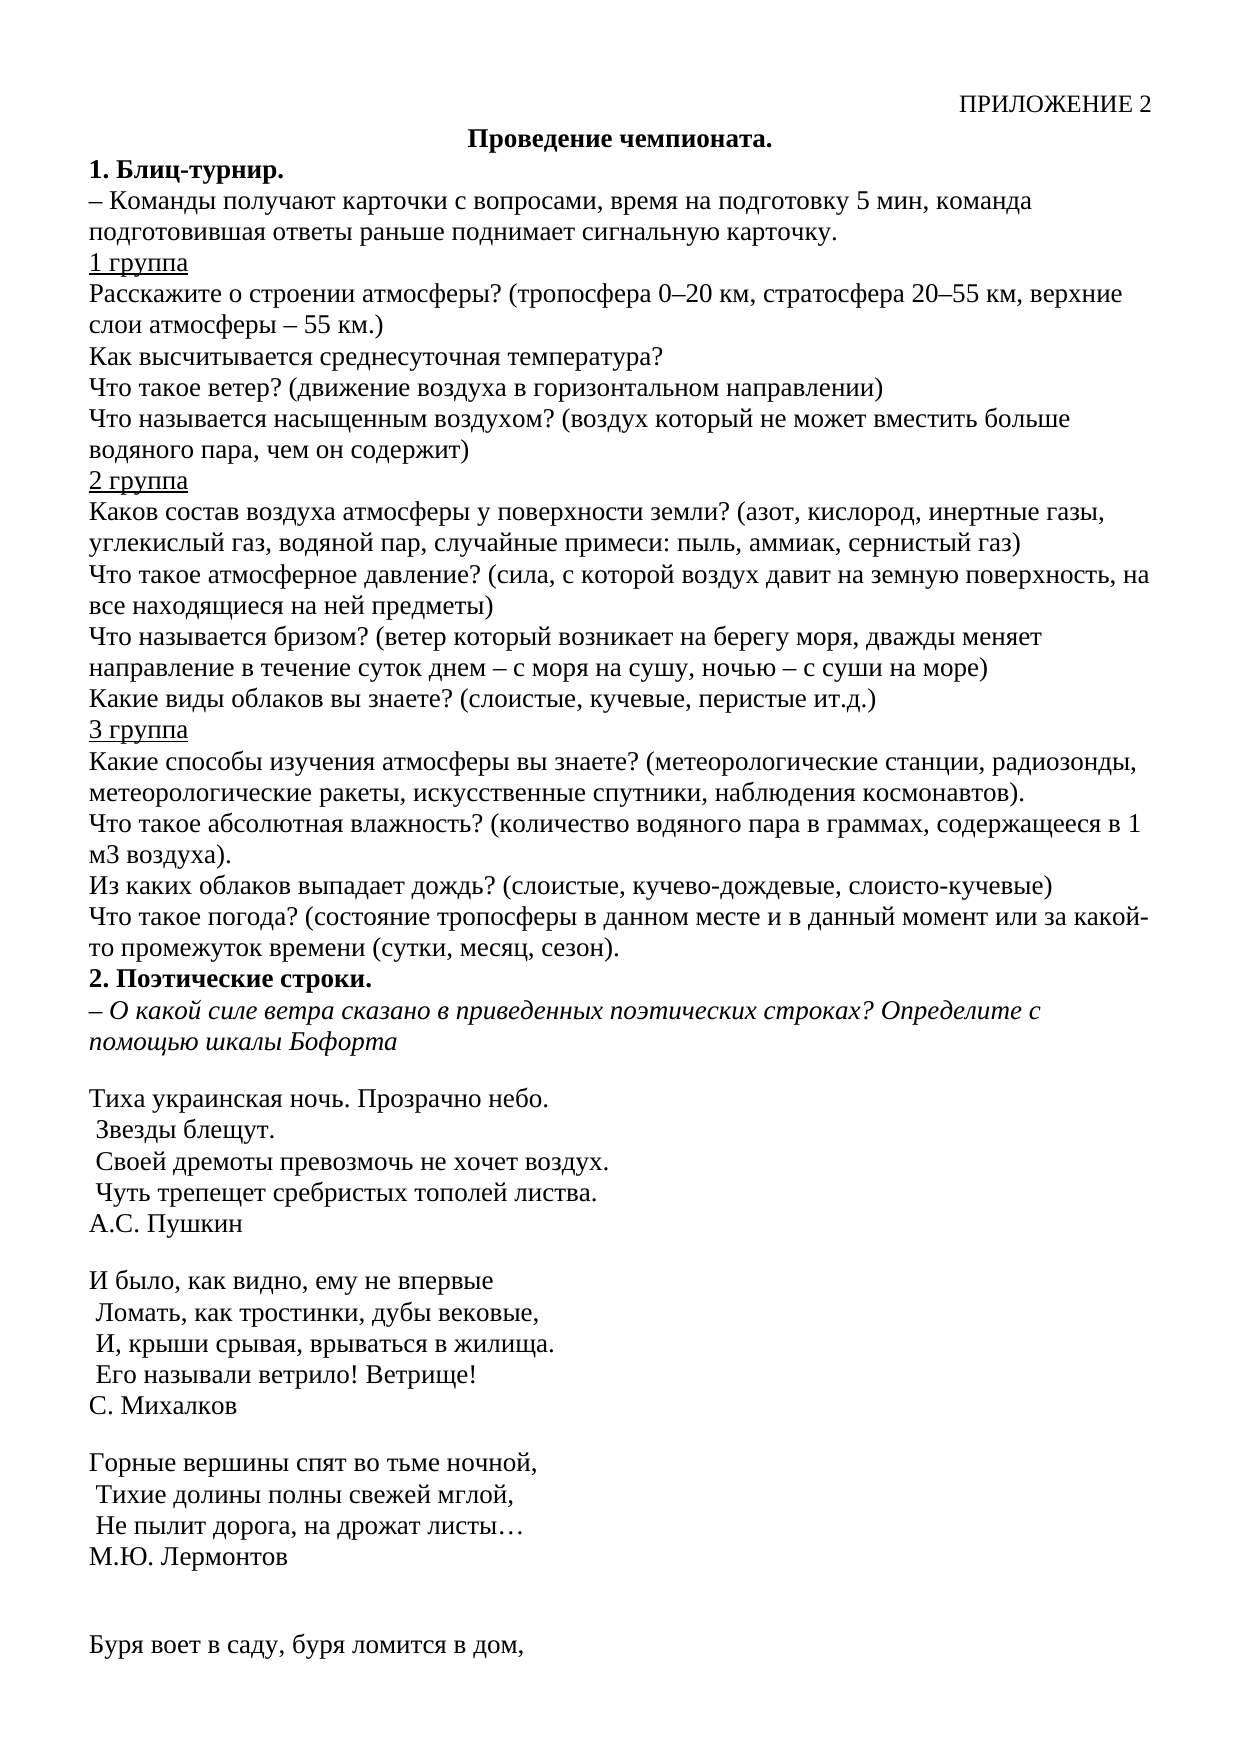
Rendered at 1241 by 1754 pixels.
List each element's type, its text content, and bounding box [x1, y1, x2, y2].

text Тихие долины полны свежей мглой, [89, 1478, 1152, 1509]
text Из каких облаков выпадает дождь? (слоистые, кучево-дождевые, слоисто-кучевые) [89, 869, 1152, 900]
text Что такое абсолютная влажность? (количество водяного пара в граммах, содержащееся в 1 м3 воздуха). [89, 807, 1152, 869]
text Звезды блещут. [89, 1113, 1152, 1145]
text Как высчитывается среднесуточная температура? [89, 340, 1152, 371]
text Чуть трепещет сребристых тополей листва. [89, 1176, 1152, 1207]
text Ломать, как тростинки, дубы вековые, [89, 1296, 1152, 1327]
text Что такое ветер? (движение воздуха в горизонтальном направлении) [89, 371, 1152, 402]
text Буря воет в саду, буря ломится в дом, [89, 1629, 1152, 1660]
text Горные вершины спят во тьме ночной, [89, 1447, 1152, 1478]
text – Команды получают карточки с вопросами, время на подготовку 5 мин, команда подготовившая ответы раньше поднимает сигнальную карточку. [89, 184, 1152, 246]
text Своей дремоты превозмочь не хочет воздух. [89, 1145, 1152, 1176]
text М.Ю. Лермонтов [89, 1540, 1152, 1571]
text 3 группа [89, 713, 1152, 744]
text 1 группа [89, 246, 1152, 277]
text Не пылит дорога, на дрожат листы… [89, 1509, 1152, 1540]
text Какие виды облаков вы знаете? (слоистые, кучевые, перистые ит.д.) [89, 682, 1152, 713]
text Проведение чемпионата. [89, 122, 1152, 153]
text Каков состав воздуха атмосферы у поверхности земли? (азот, кислород, инертные газы, углекислый газ, водяной пар, случайные примеси: пыль, аммиак, сернистый газ) [89, 495, 1152, 558]
text – О какой силе ветра сказано в приведенных поэтических строках? Определите с помощью шкалы Бофорта [89, 994, 1152, 1056]
text И, крыши срывая, врываться в жилища. [89, 1327, 1152, 1358]
text 2 группа [89, 464, 1152, 495]
text Что называется бризом? (ветер который возникает на берегу моря, дважды меняет направление в течение суток днем – с моря на сушу, ночью – с суши на море) [89, 620, 1152, 682]
text 1. Блиц-турнир. [89, 153, 1152, 184]
text И было, как видно, ему не впервые [89, 1264, 1152, 1296]
text Что такое погода? (состояние тропосферы в данном месте и в данный момент или за какой-то промежуток времени (сутки, месяц, сезон). [89, 900, 1152, 963]
text С. Михалков [89, 1389, 1152, 1420]
text ПРИЛОЖЕНИЕ 2 [89, 89, 1152, 117]
text Что такое атмосферное давление? (сила, с которой воздух давит на земную поверхность, на все находящиеся на ней предметы) [89, 558, 1152, 620]
text Тиха украинская ночь. Прозрачно небо. [89, 1082, 1152, 1113]
text Что называется насыщенным воздухом? (воздух который не может вместить больше водяного пара, чем он содержит) [89, 402, 1152, 464]
text Какие способы изучения атмосферы вы знаете? (метеорологические станции, радиозонды, метеорологические ракеты, искусственные спутники, наблюдения космонавтов). [89, 744, 1152, 807]
text Расскажите о строении атмосферы? (тропосфера 0–20 км, стратосфера 20–55 км, верхние слои атмосферы – 55 км.) [89, 277, 1152, 340]
text 2. Поэтические строки. [89, 963, 1152, 994]
text А.С. Пушкин [89, 1207, 1152, 1238]
text Его называли ветрило! Ветрище! [89, 1358, 1152, 1389]
